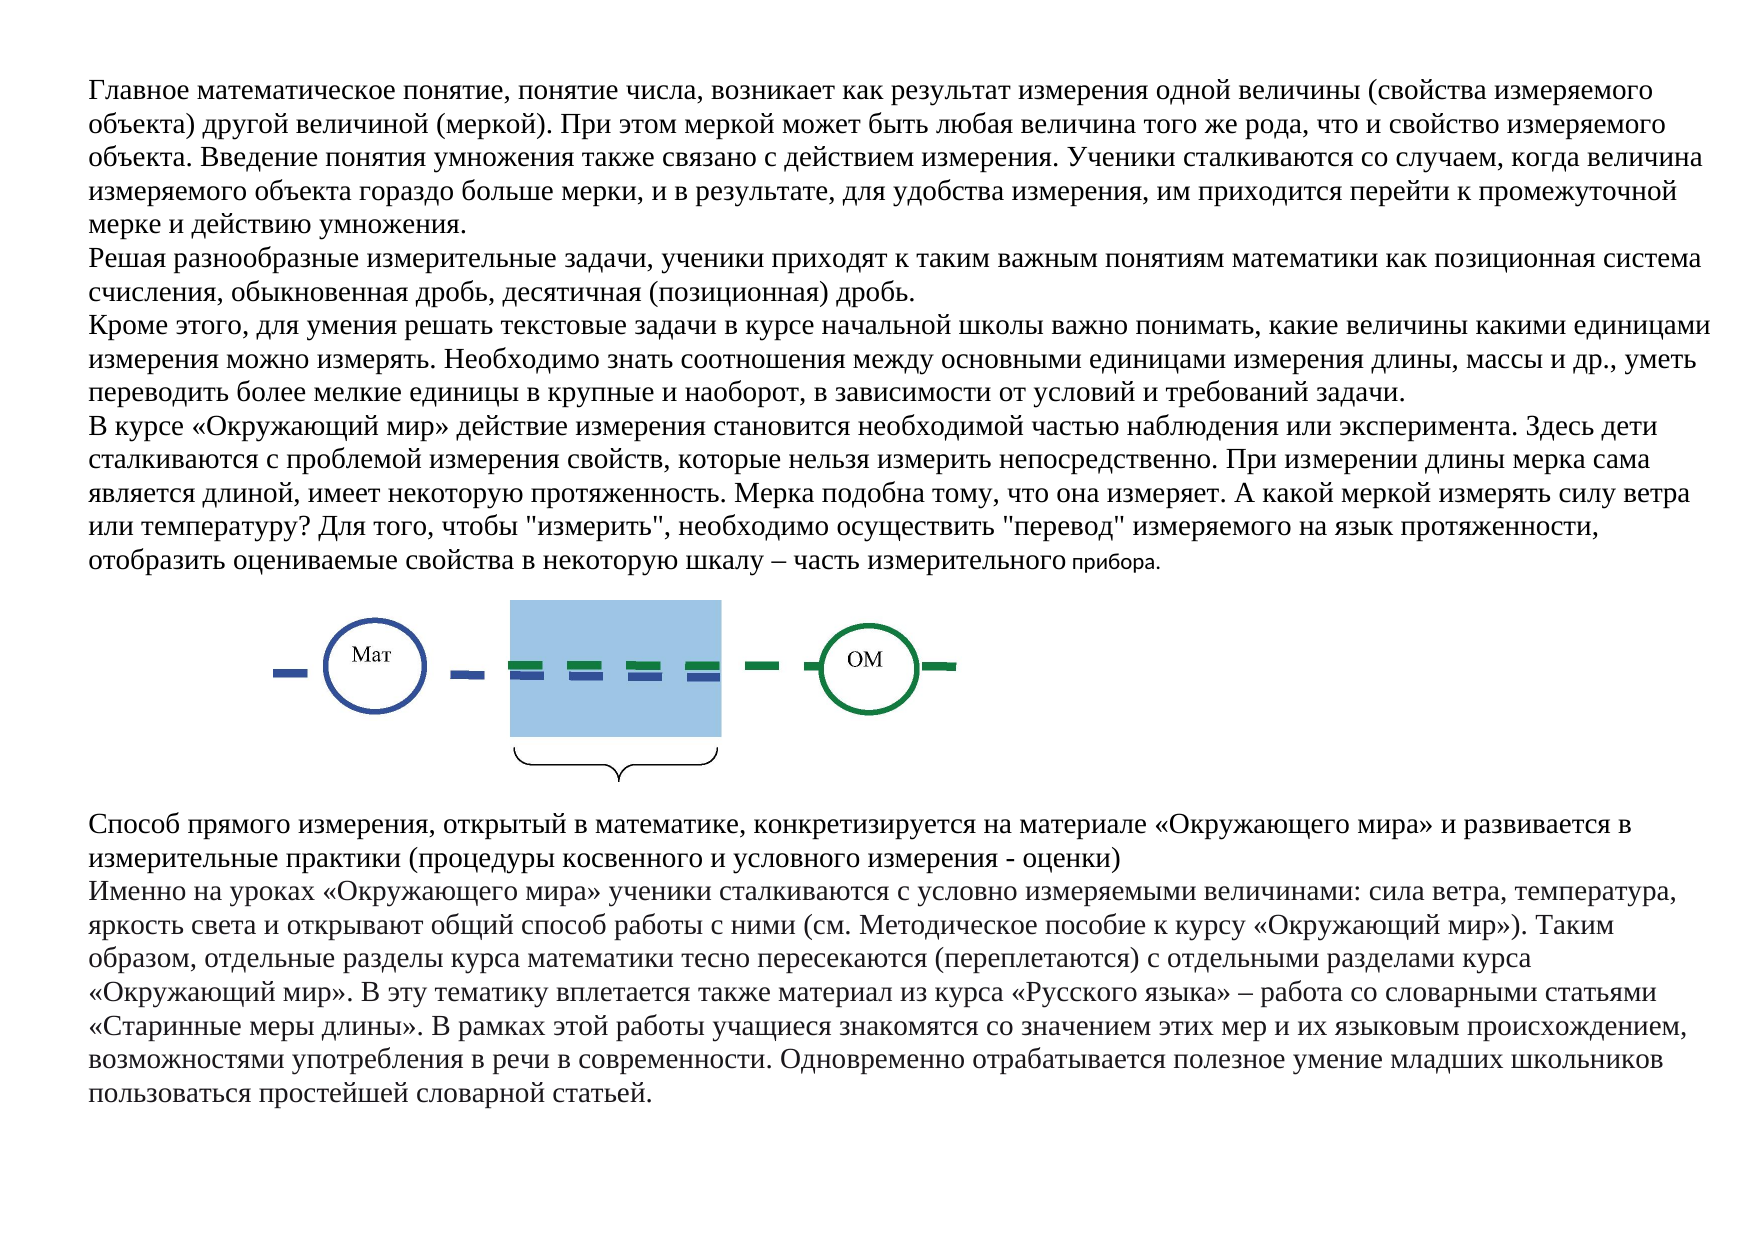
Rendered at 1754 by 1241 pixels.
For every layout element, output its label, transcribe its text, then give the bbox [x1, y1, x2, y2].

text Главное математическое понятие, понятие числа, возникает как результат измерения одной величины (свойства измеряемого объекта) другой величиной (меркой). При этом меркой может быть любая величина того же рода, что и свойство измеряемого объекта. Введение понятия умножения также связано с действием измерения. Ученики сталкиваются со случаем, когда величина измеряемого объекта гораздо больше мерки, и в результате, для удобства измерения, им приходится перейти к промежуточной мерке и действию умножения. [88, 72, 1721, 240]
picture [273, 600, 963, 782]
text Способ прямого измерения, открытый в математике, конкретизируется на материале «Окружающего мира» и развивается в измерительные практики (процедуры косвенного и условного измерения - оценки) [88, 806, 1721, 873]
text Решая разнообразные измерительные задачи, ученики приходят к таким важным понятиям математики как позиционная система счисления, обыкновенная дробь, десятичная (позиционная) дробь. [88, 240, 1721, 307]
text Кроме этого, для умения решать текстовые задачи в курсе начальной школы важно понимать, какие величины какими единицами измерения можно измерять. Необходимо знать соотношения между основными единицами измерения длины, массы и др., уметь переводить более мелкие единицы в крупные и наоборот, в зависимости от условий и требований задачи. [88, 307, 1721, 408]
text Именно на уроках «Окружающего мира» ученики сталкиваются с условно измеряемыми величинами: сила ветра, температура, яркость света и открывают общий способ работы с ними (см. Методическое пособие к курсу «Окружающий мир»). Таким образом, отдельные разделы курса математики тесно пересекаются (переплетаются) с отдельными разделами курса «Окружающий мир». В эту тематику вплетается также материал из курса «Русского языка» – работа со словарными статьями «Старинные меры длины». В рамках этой работы учащиеся знакомятся со значением этих мер и их языковым происхождением, возможностями употребления в речи в современности. Одновременно отрабатывается полезное умение младших школьников пользоваться простейшей словарной статьей. [88, 873, 1721, 1108]
text В курсе «Окружающий мир» действие измерения становится необходимой частью наблюдения или эксперимента. Здесь дети сталкиваются с проблемой измерения свойств, которые нельзя измерить непосредственно. При измерении длины мерка сама является длиной, имеет некоторую протяженность. Мерка подобна тому, что она измеряет. А какой меркой измерять силу ветра или температуру? Для того, чтобы "измерить", необходимо осуществить "перевод" измеряемого на язык протяженности, отобразить оцениваемые свойства в некоторую шкалу – часть измерительного прибора. [88, 408, 1721, 576]
